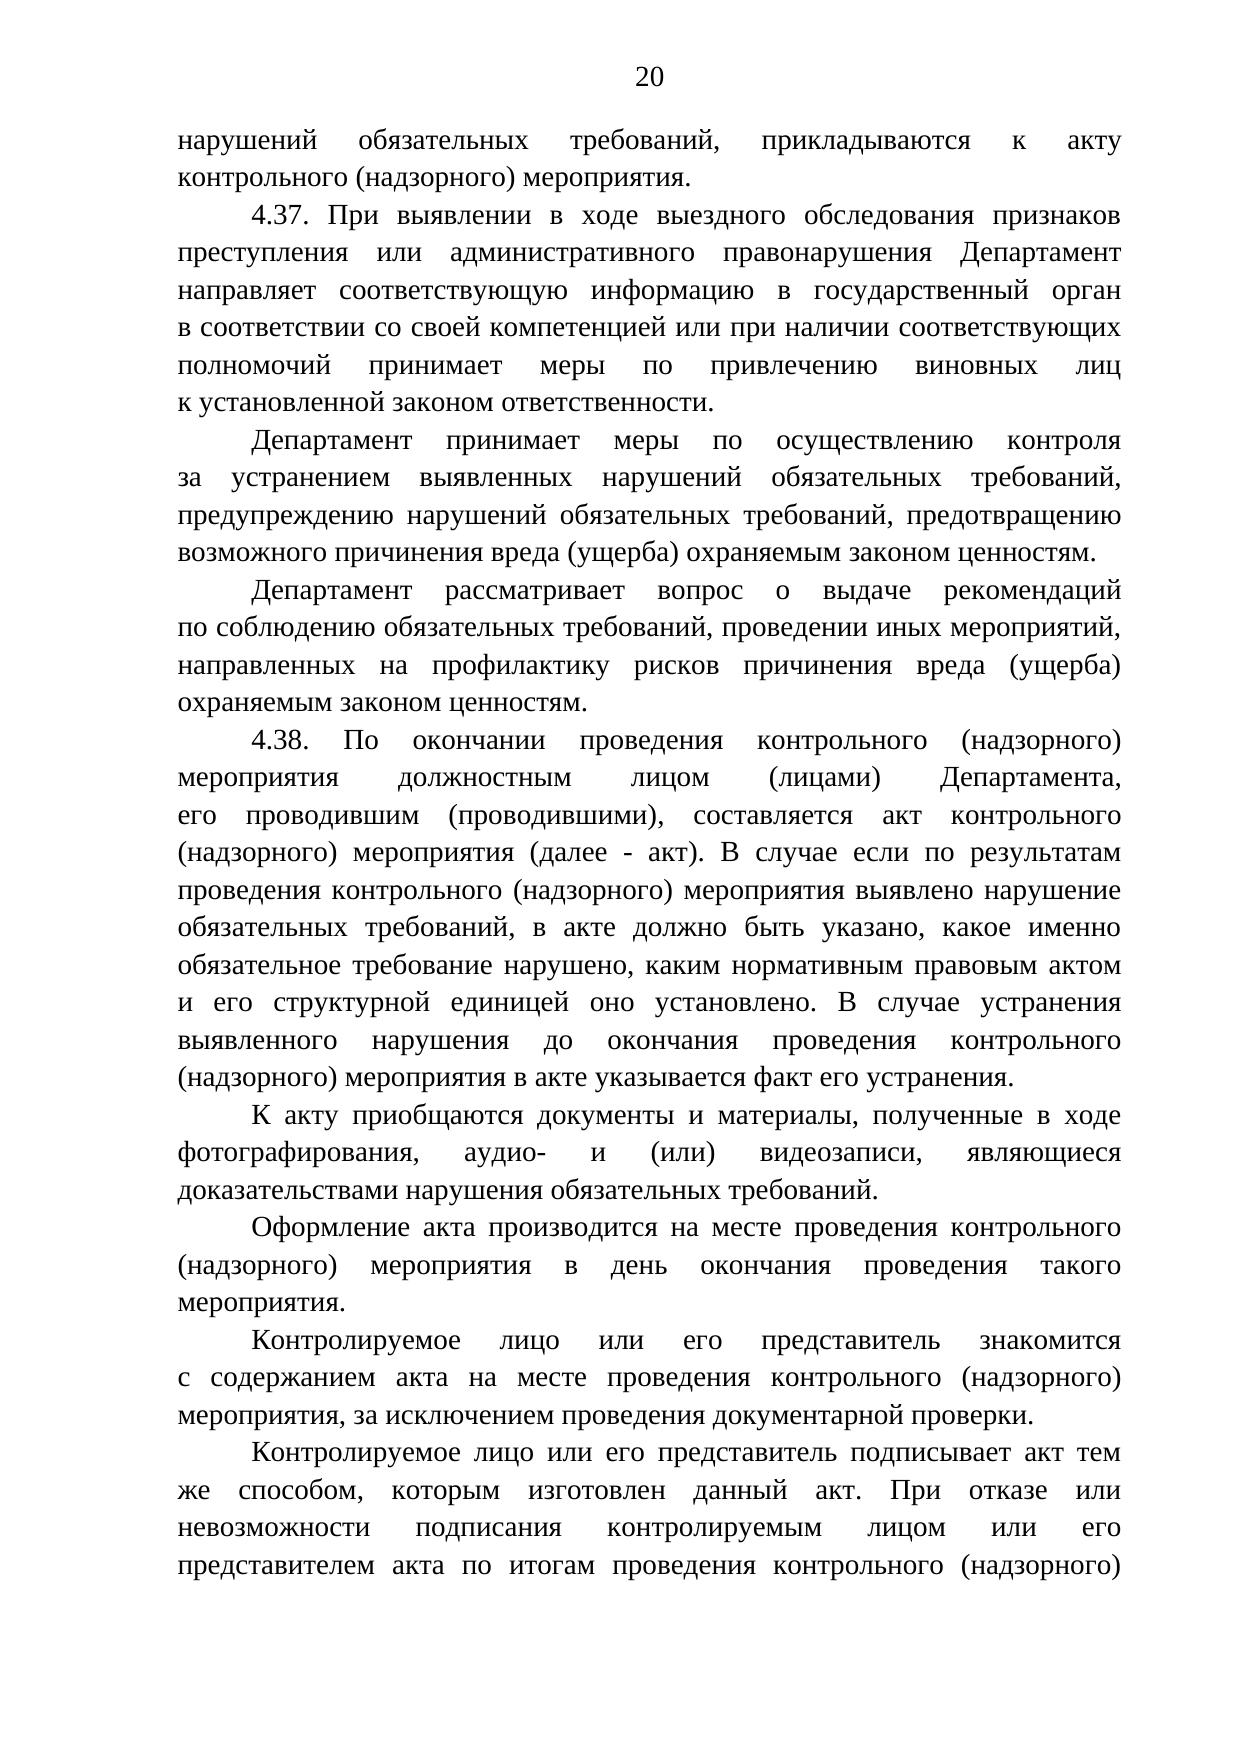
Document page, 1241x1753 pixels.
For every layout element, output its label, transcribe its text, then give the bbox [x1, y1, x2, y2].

text 4.37. При выявлении в ходе выездного обследования признаков преступления или административного правонарушения Департамент направляет соответствующую информацию в государственный орган в соответствии со своей компетенцией или при наличии соответствующих полномочий принимает меры по привлечению виновных лиц к установленной законом ответственности. [177, 193, 1122, 418]
text Департамент рассматривает вопрос о выдаче рекомендаций по соблюдению обязательных требований, проведении иных мероприятий, направленных на профилактику рисков причинения вреда (ущерба) охраняемым законом ценностям. [177, 568, 1122, 718]
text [177, 118, 1122, 193]
text Контролируемое лицо или его представитель знакомится с содержанием акта на месте проведения контрольного (надзорного) мероприятия, за исключением проведения документарной проверки. [177, 1318, 1122, 1431]
text 4.38. По окончании проведения контрольного (надзорного) мероприятия должностным лицом (лицами) Департамента, его проводившим (проводившими), составляется акт контрольного (надзорного) мероприятия (далее - акт). В случае если по результатам проведения контрольного (надзорного) мероприятия выявлено нарушение обязательных требований, в акте должно быть указано, какое именно обязательное требование нарушено, каким нормативным правовым актом и его структурной единицей оно установлено. В случае устранения выявленного нарушения до окончания проведения контрольного (надзорного) мероприятия в акте указывается факт его устранения. [177, 718, 1122, 1093]
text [177, 1431, 1122, 1581]
text Оформление акта производится на месте проведения контрольного (надзорного) мероприятия в день окончания проведения такого мероприятия. [177, 1206, 1122, 1318]
text Департамент принимает меры по осуществлению контроля за устранением выявленных нарушений обязательных требований, предупреждению нарушений обязательных требований, предотвращению возможного причинения вреда (ущерба) охраняемым законом ценностям. [177, 418, 1122, 568]
text К акту приобщаются документы и материалы, полученные в ходе фотографирования, аудио- и (или) видеозаписи, являющиеся доказательствами нарушения обязательных требований. [177, 1093, 1122, 1206]
